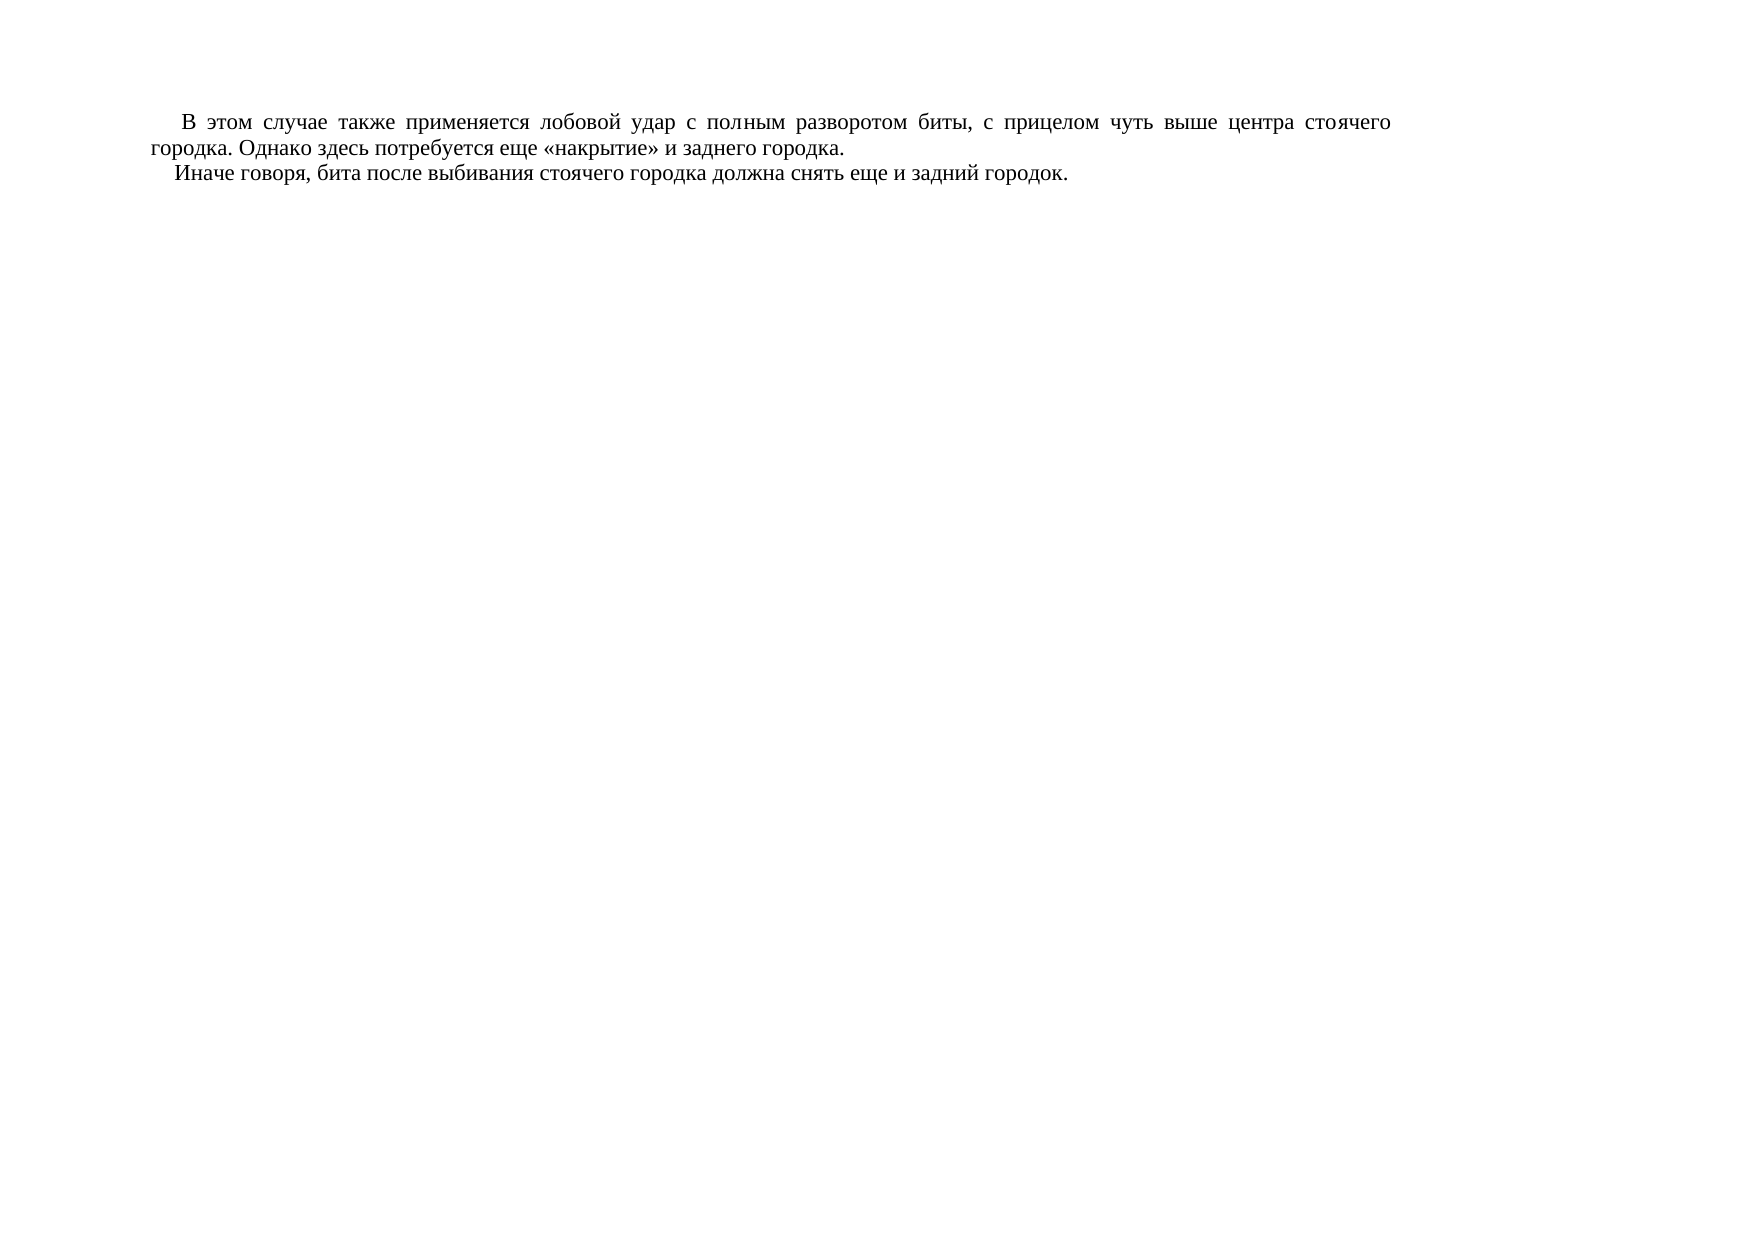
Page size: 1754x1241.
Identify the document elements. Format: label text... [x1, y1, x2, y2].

text В этом случае также применяется лобовой удар с полным разворотом биты, с прицелом чуть выше центра стоячего городка. Однако здесь потребуется еще «накрытие» и заднего городка. [151, 109, 1391, 160]
text Иначе говоря, бита после выбивания стоячего городка должна снять еще и задний городок. [151, 160, 1391, 186]
